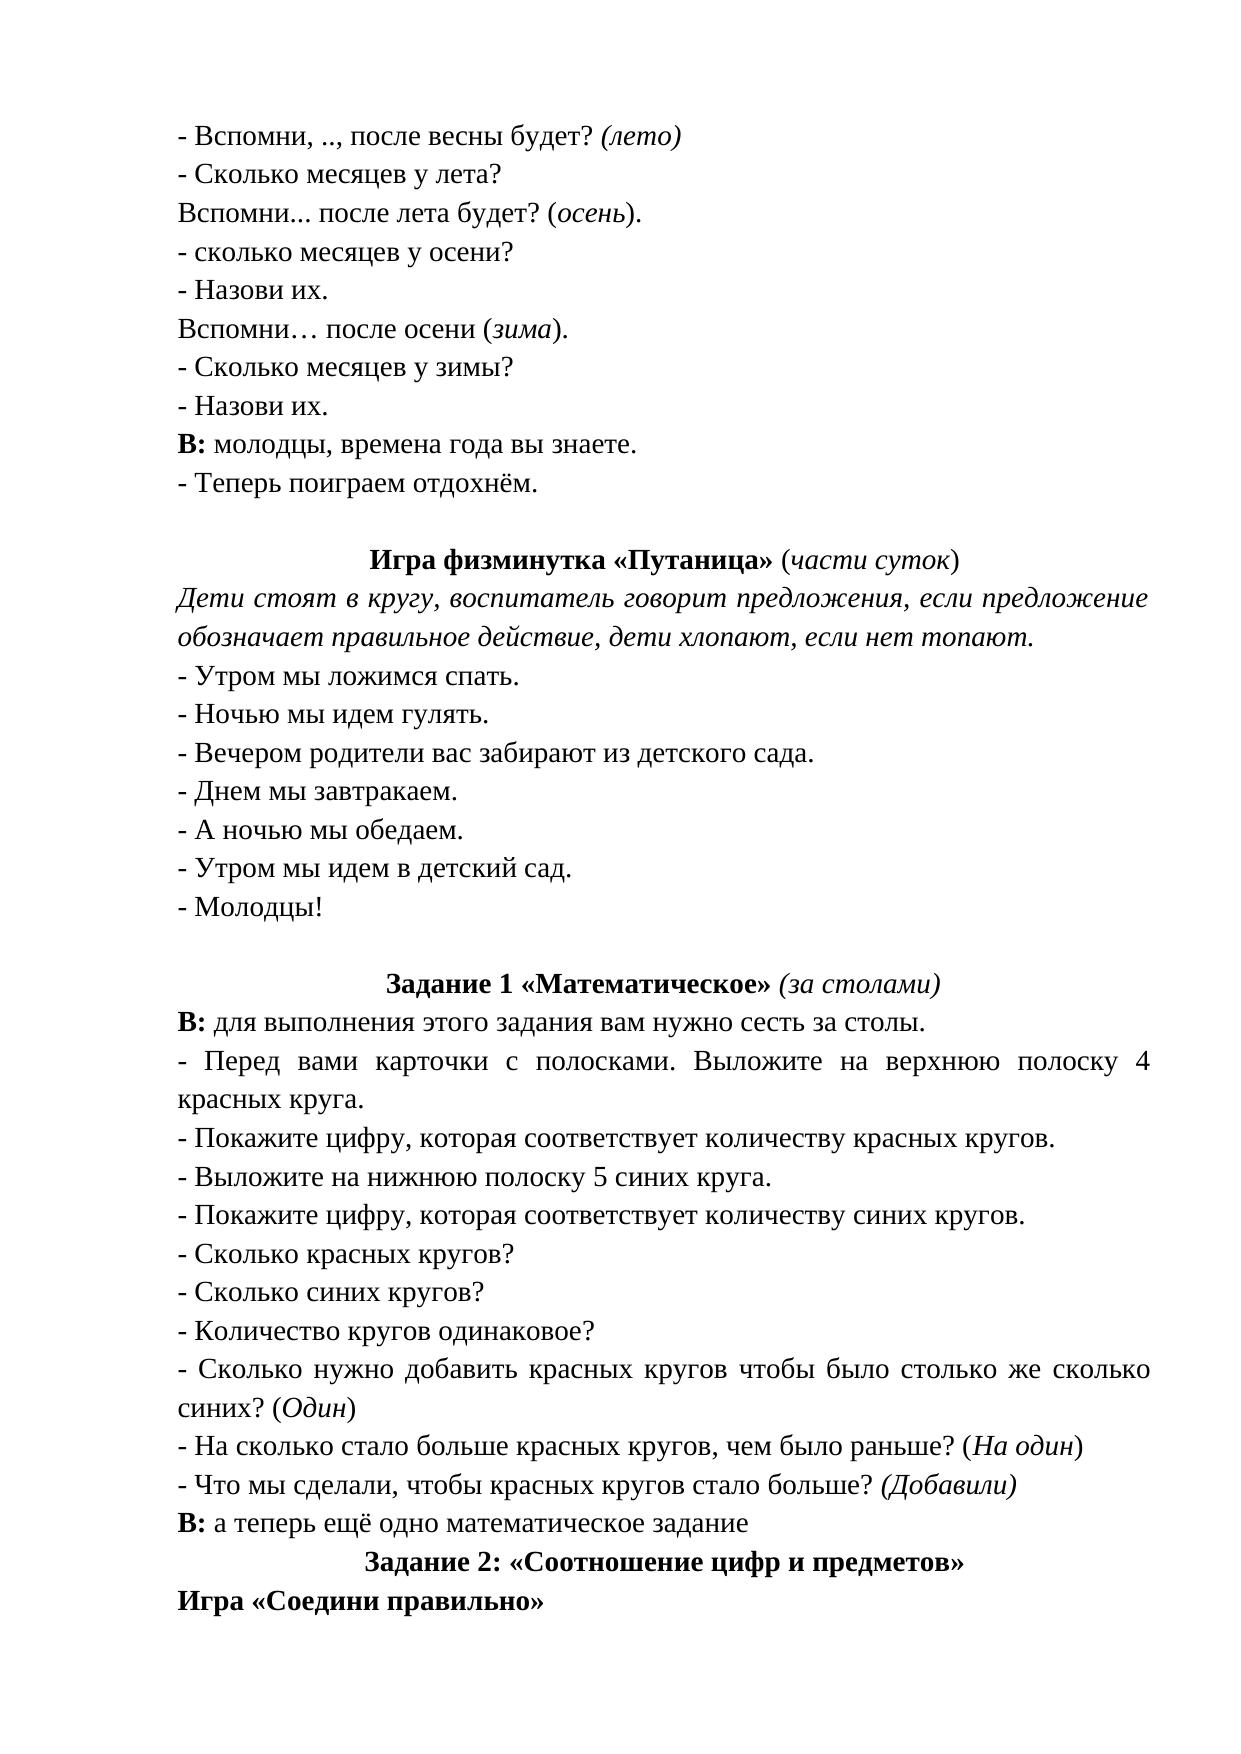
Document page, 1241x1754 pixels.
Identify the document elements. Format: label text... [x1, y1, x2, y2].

text Дети стоят в кругу, воспитатель говорит предложения, если предложение обозначает правильное действие, дети хлопают, если нет топают. [177, 581, 1152, 653]
text - Выложите на нижнюю полоску 5 синих круга. [177, 1159, 1152, 1192]
text - Сколько синих кругов? [177, 1274, 1152, 1308]
text - Теперь поиграем отдохнём. [177, 465, 1152, 498]
text - Вспомни, .., после весны будет? (лето) [177, 118, 1152, 152]
text - Молодцы! [177, 889, 1152, 922]
text - Сколько красных кругов? [177, 1236, 1152, 1269]
text - Назови их. [177, 388, 1152, 421]
text Задание 2: «Соотношение цифр и предметов» [177, 1544, 1152, 1578]
text - А ночью мы обедаем. [177, 812, 1152, 845]
text В: для выполнения этого задания вам нужно сесть за столы. [177, 1004, 1152, 1038]
text В: а теперь ещё одно математическое задание [177, 1506, 1152, 1539]
text - Перед вами карточки с полосками. Выложите на верхнюю полоску 4 красных круга. [177, 1043, 1152, 1115]
text - Что мы сделали, чтобы красных кругов стало больше? (Добавили) [177, 1467, 1152, 1501]
text - Сколько месяцев у зимы? [177, 349, 1152, 383]
text - Назови их. [177, 272, 1152, 306]
text - Утром мы идем в детский сад. [177, 850, 1152, 884]
text Вспомни… после осени (зима). [177, 311, 1152, 344]
text - На сколько стало больше красных кругов, чем было раньше? (На один) [177, 1428, 1152, 1462]
text - Покажите цифру, которая соответствует количеству синих кругов. [177, 1197, 1152, 1231]
text - Ночью мы идем гулять. [177, 696, 1152, 730]
text В: молодцы, времена года вы знаете. [177, 426, 1152, 460]
text - Днем мы завтракаем. [177, 773, 1152, 807]
text Игра «Соедини правильно» [177, 1583, 1152, 1616]
text Вспомни... после лета будет? (осень). [177, 195, 1152, 229]
text Задание 1 «Математическое» (за столами) [177, 966, 1152, 999]
text - Сколько нужно добавить красных кругов чтобы было столько же сколько синих? (Один) [177, 1351, 1152, 1423]
text - Покажите цифру, которая соответствует количеству красных кругов. [177, 1120, 1152, 1154]
text - Количество кругов одинаковое? [177, 1313, 1152, 1346]
text - Сколько месяцев у лета? [177, 157, 1152, 190]
text Игра физминутка «Путаница» (части суток) [177, 542, 1152, 576]
text - Вечером родители вас забирают из детского сада. [177, 735, 1152, 768]
text - Утром мы ложимся спать. [177, 658, 1152, 691]
text - сколько месяцев у осени? [177, 234, 1152, 267]
